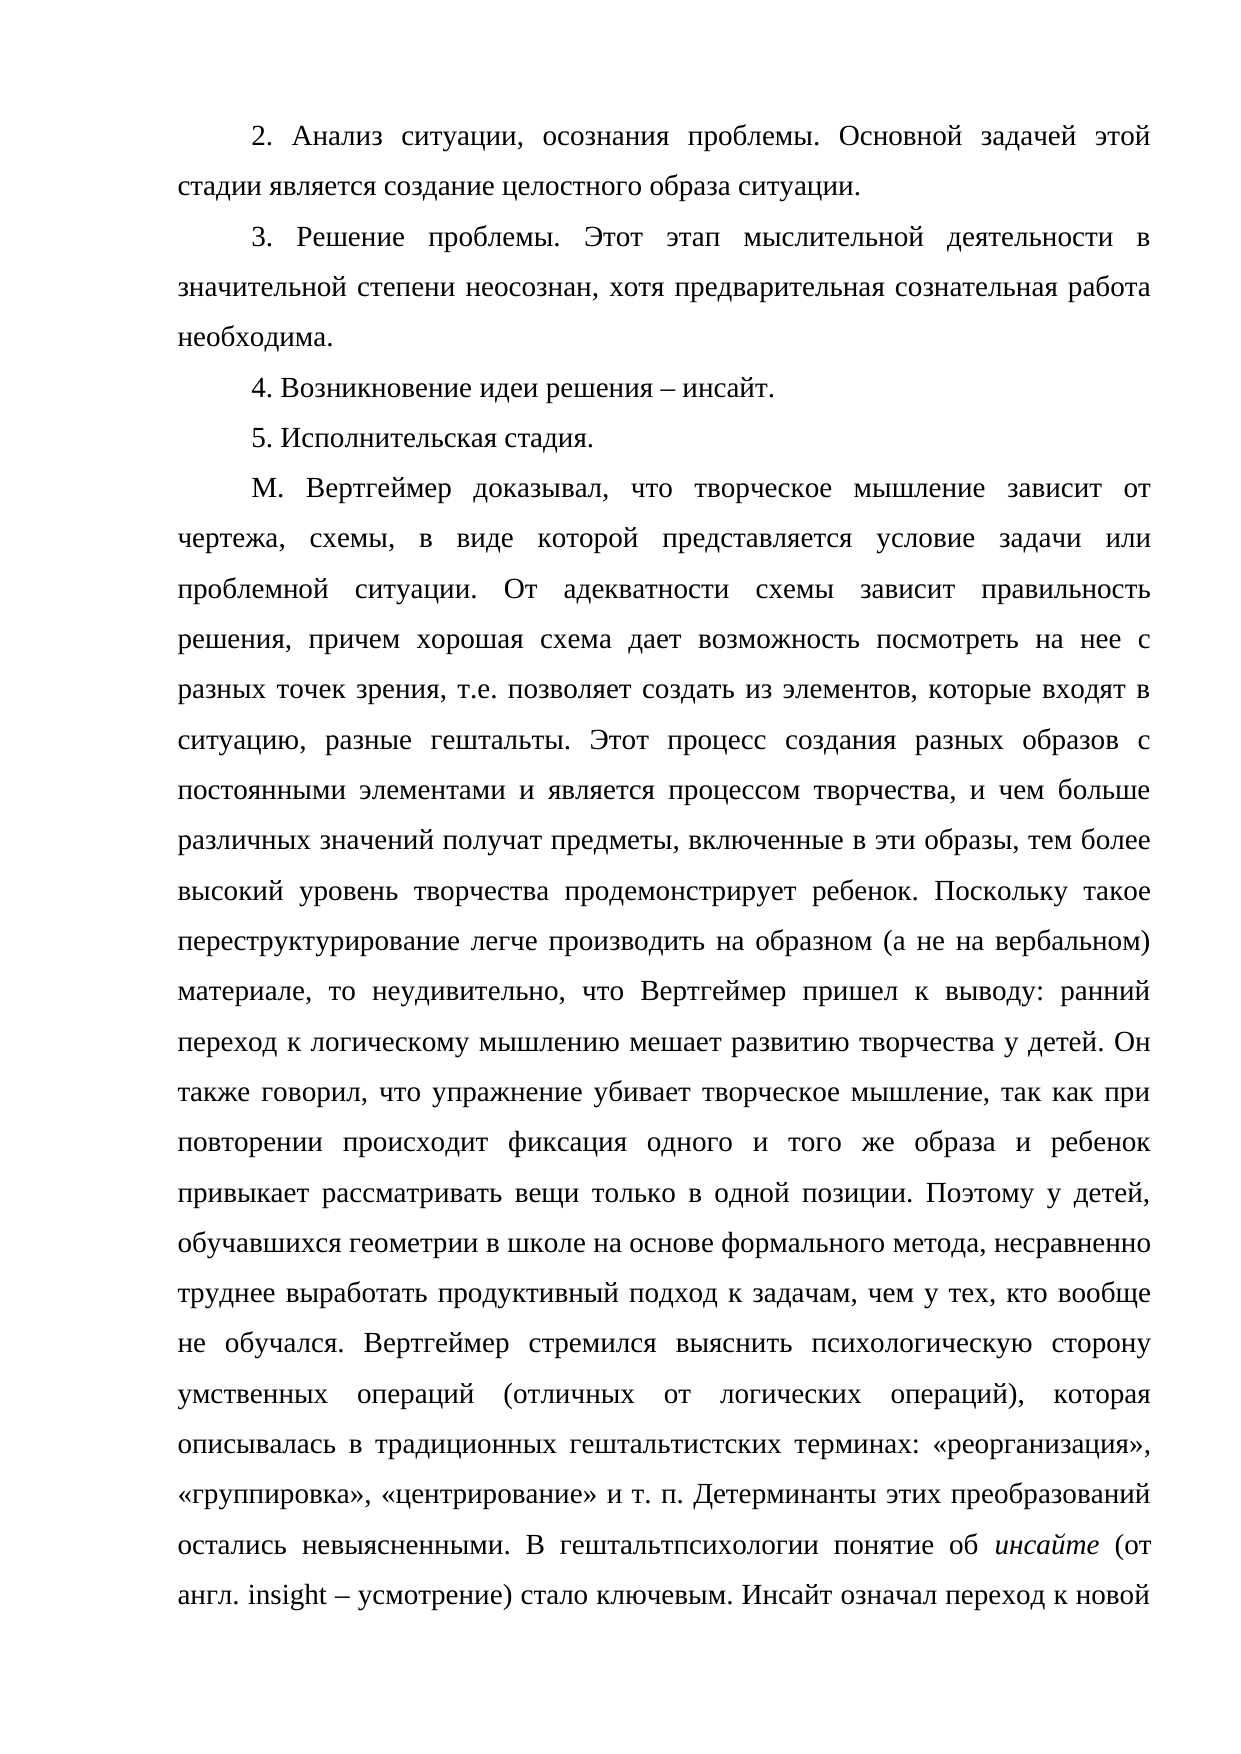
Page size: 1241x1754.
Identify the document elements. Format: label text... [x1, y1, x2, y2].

text 3. Решение проблемы. Этот этап мыслительной деятельности в значительной степени неосознан, хотя предварительная сознательная работа необходима. [177, 219, 1152, 353]
text 2. Анализ ситуации, осознания проблемы. Основной задачей этой стадии является создание целостного образа ситуации. [177, 118, 1152, 202]
text 4. Возникновение идеи решения – инсайт. [177, 370, 1152, 403]
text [177, 470, 1152, 1611]
text 5. Исполнительская стадия. [177, 420, 1152, 453]
